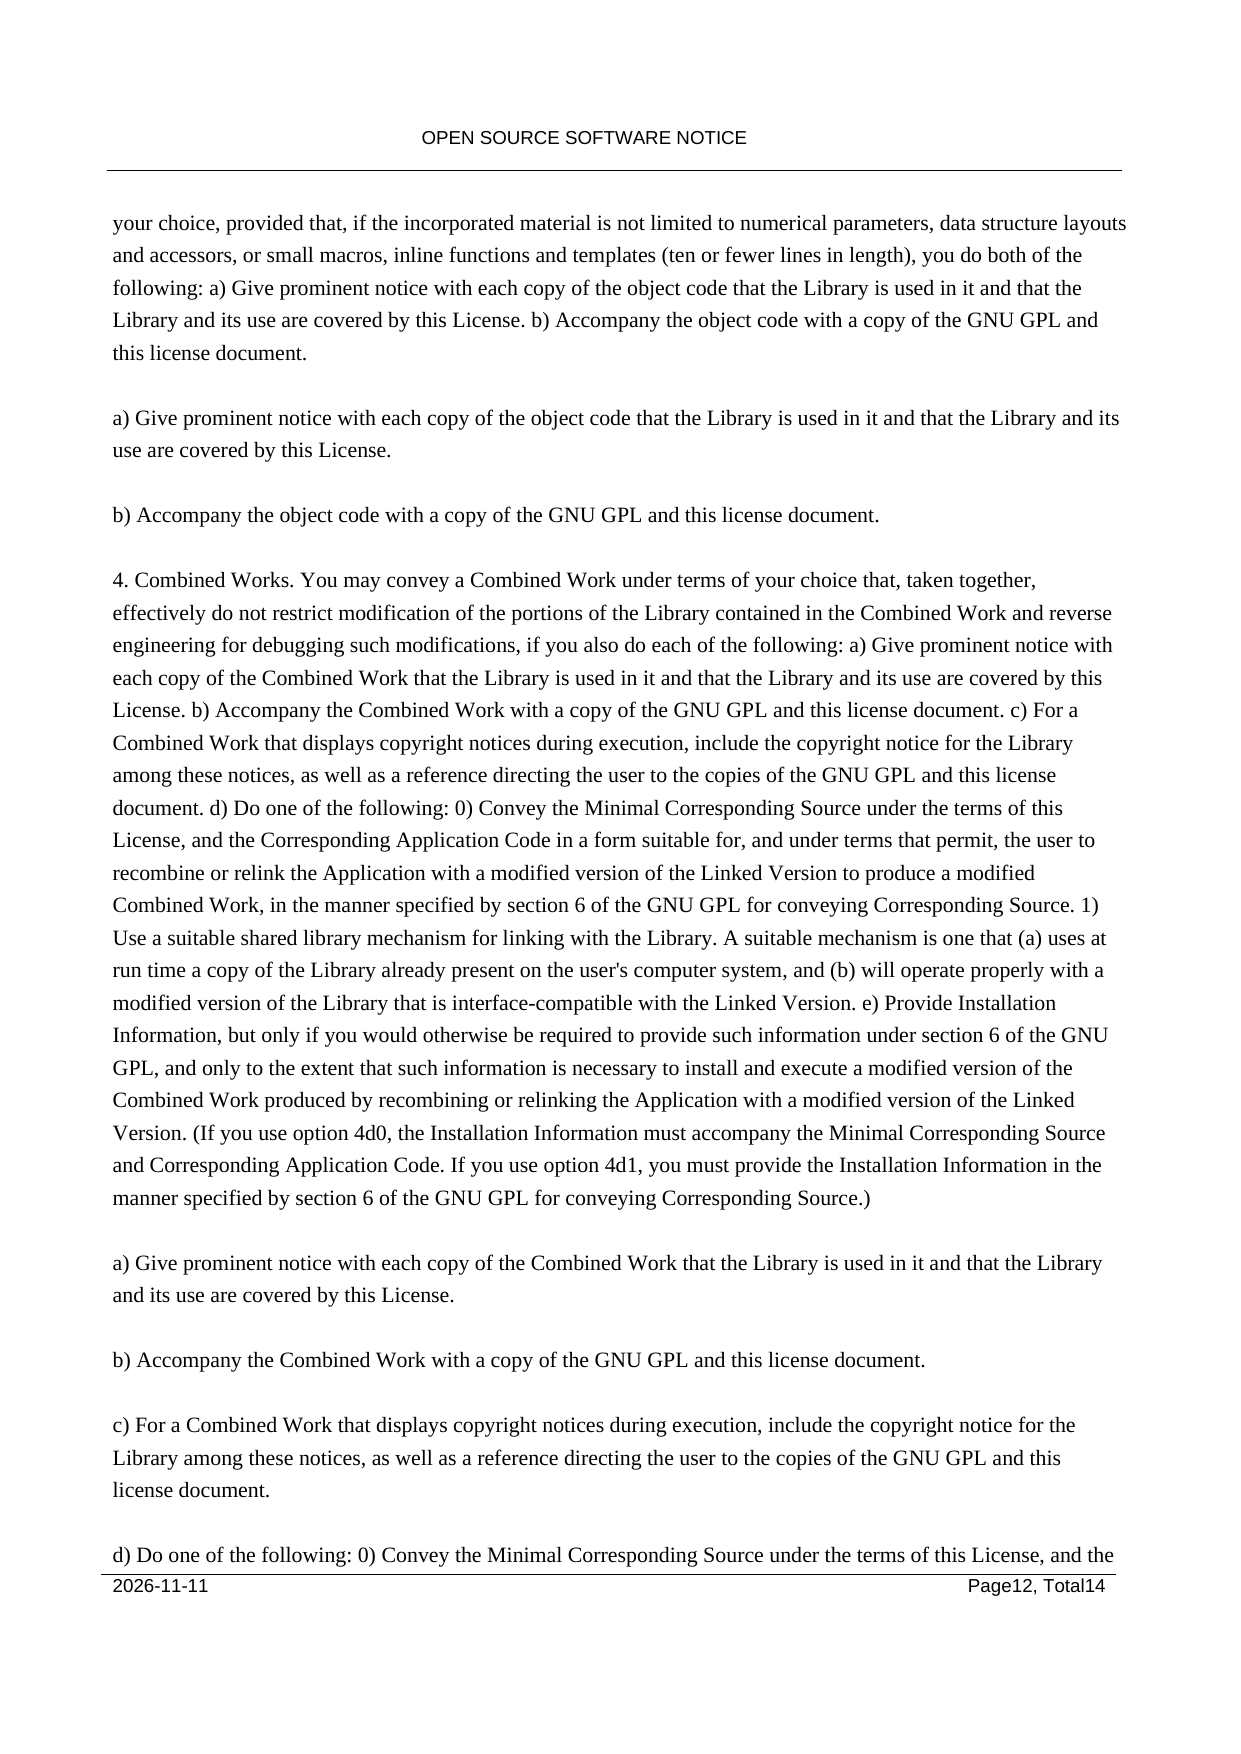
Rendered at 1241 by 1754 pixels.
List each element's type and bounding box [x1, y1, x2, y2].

text [112, 206, 1128, 1571]
